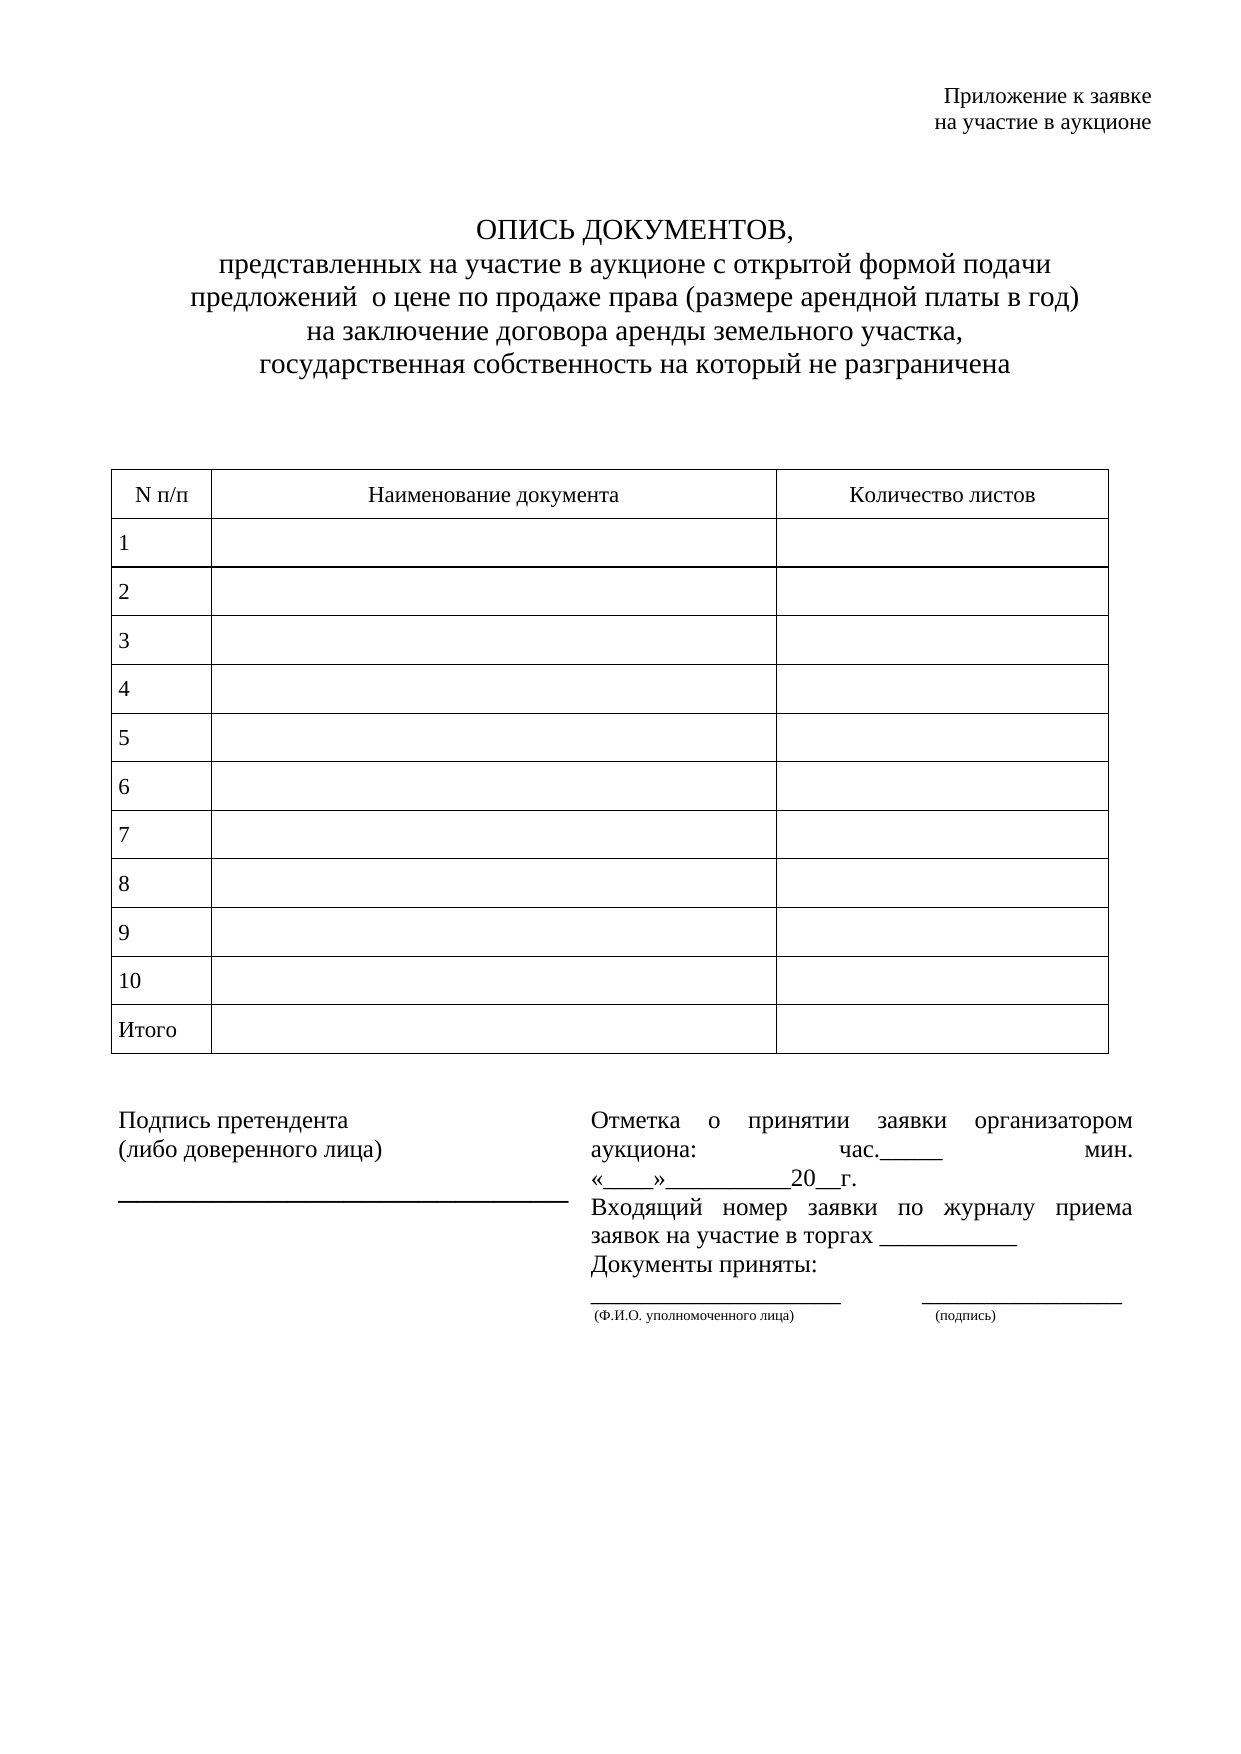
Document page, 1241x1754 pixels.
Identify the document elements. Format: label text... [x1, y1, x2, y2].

table_cell [212, 957, 776, 1004]
table_cell [212, 519, 776, 566]
table_cell [212, 762, 776, 810]
table_cell [777, 665, 1108, 712]
table_cell [777, 859, 1108, 907]
table_cell [212, 811, 776, 858]
table_header Количество листов [777, 470, 1108, 518]
table_cell 1 [112, 519, 211, 566]
table_cell Итого [112, 1005, 211, 1053]
table_cell 5 [112, 714, 211, 761]
table_cell [212, 714, 776, 761]
table_header N п/п [112, 470, 211, 518]
table_cell 10 [112, 957, 211, 1004]
table_cell 6 [112, 762, 211, 810]
table_cell [777, 714, 1108, 761]
table_cell 3 [112, 616, 211, 664]
text государственная собственность на который не разграничена [118, 347, 1152, 380]
table_cell [777, 811, 1108, 858]
text на участие в аукционе [118, 108, 1152, 134]
table_cell [777, 908, 1108, 956]
table_header Отметка о принятии заявки организатором аукциона: час._____ мин. «____»__________20__г. Входящий номер заявки по журналу приема заявок на участие в торгах ___________ Документы приняты: ____________________ ________________ (Ф.И.О. уполномоченного лица) (подпись) [579, 1106, 1144, 1336]
table_cell [212, 616, 776, 664]
text Приложение к заявке [118, 82, 1152, 108]
text на заключение договора аренды земельного участка, [118, 313, 1152, 347]
table_cell [212, 568, 776, 615]
table_cell [777, 616, 1108, 664]
table_cell 9 [112, 908, 211, 956]
table_cell [777, 957, 1108, 1004]
table_cell [212, 1005, 776, 1053]
text ОПИСЬ ДОКУМЕНТОВ, [118, 212, 1152, 246]
table_header Наименование документа [212, 470, 776, 518]
table_cell [777, 762, 1108, 810]
table_cell 4 [112, 665, 211, 712]
text представленных на участие в аукционе с открытой формой подачи [118, 246, 1152, 279]
table_cell [777, 1005, 1108, 1053]
table_cell 2 [112, 568, 211, 615]
text предложений о цене по продаже права (размере арендной платы в год) [118, 279, 1152, 313]
table_cell 7 [112, 811, 211, 858]
table_cell [777, 568, 1108, 615]
table_cell [212, 859, 776, 907]
table_header Подпись претендента (либо доверенного лица) ________________________ [107, 1106, 579, 1336]
table_cell 8 [112, 859, 211, 907]
table_cell [212, 665, 776, 712]
table_cell [777, 519, 1108, 566]
table_cell [212, 908, 776, 956]
